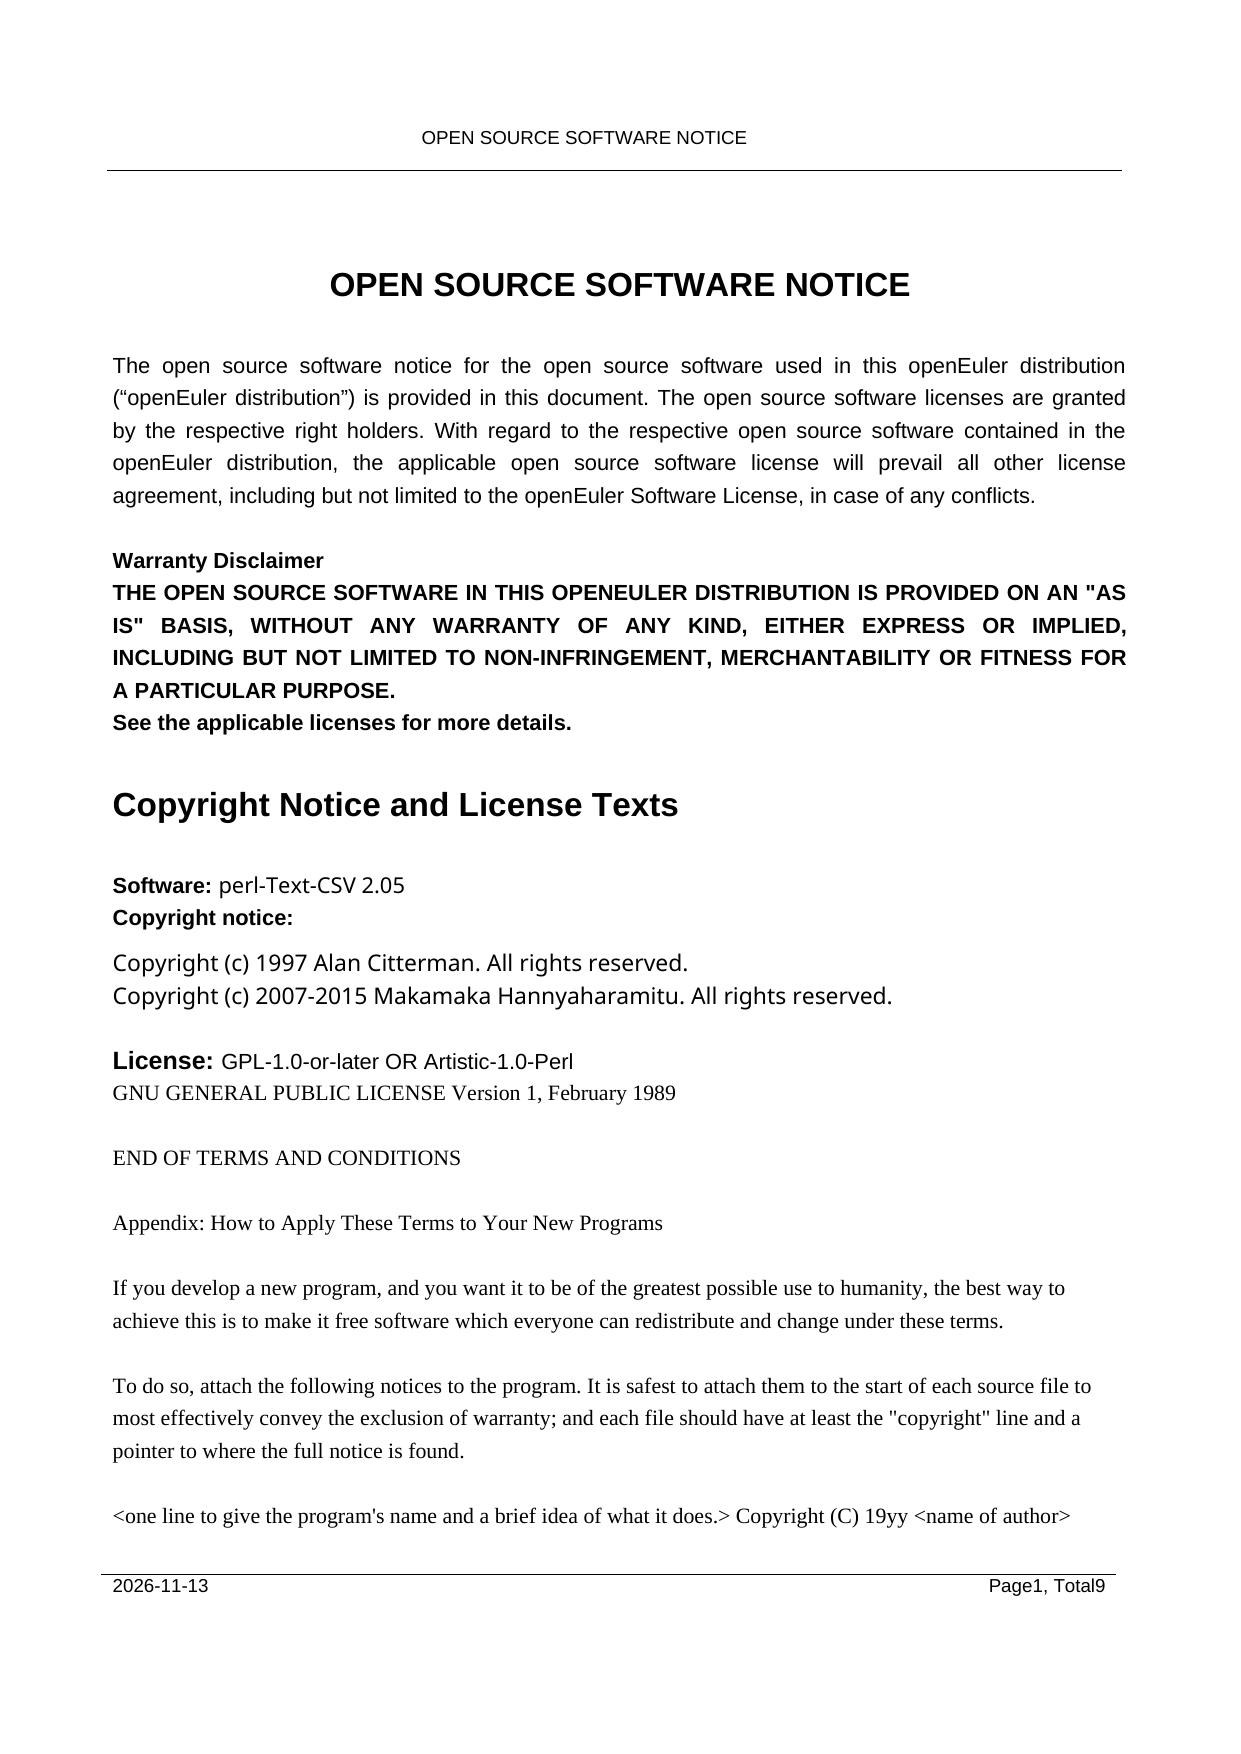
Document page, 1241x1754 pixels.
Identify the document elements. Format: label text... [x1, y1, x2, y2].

title Software: perl-Text-CSV 2.05 [112, 869, 1128, 901]
text THE OPEN SOURCE SOFTWARE IN THIS OPENEULER DISTRIBUTION IS PROVIDED ON AN "AS IS" BASIS, WITHOUT ANY WARRANTY OF ANY KIND, EITHER EXPRESS OR IMPLIED, INCLUDING BUT NOT LIMITED TO NON-INFRINGEMENT, MERCHANTABILITY OR FITNESS FOR A PARTICULAR PURPOSE. See the applicable licenses for more details. [112, 576, 1128, 739]
text Warranty Disclaimer [112, 544, 1128, 576]
text License: GPL-1.0-or-later OR Artistic-1.0-Perl [112, 1044, 1128, 1077]
text Copyright (c) 1997 Alan Citterman. All rights reserved. Copyright (c) 2007-2015 Makamaka Hannyaharamitu. All rights reserved. [112, 947, 1128, 1044]
text The open source software notice for the open source software used in this openEuler distribution (“openEuler distribution”) is provided in this document. The open source software licenses are granted by the respective right holders. With regard to the respective open source software contained in the openEuler distribution, the applicable open source software license will prevail all other license agreement, including but not limited to the openEuler Software License, in case of any conflicts. [112, 349, 1128, 511]
text OPEN SOURCE SOFTWARE NOTICE [112, 251, 1128, 316]
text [112, 1077, 1128, 1532]
text Copyright notice: [112, 901, 1128, 934]
text Copyright Notice and License Texts [112, 771, 1128, 836]
